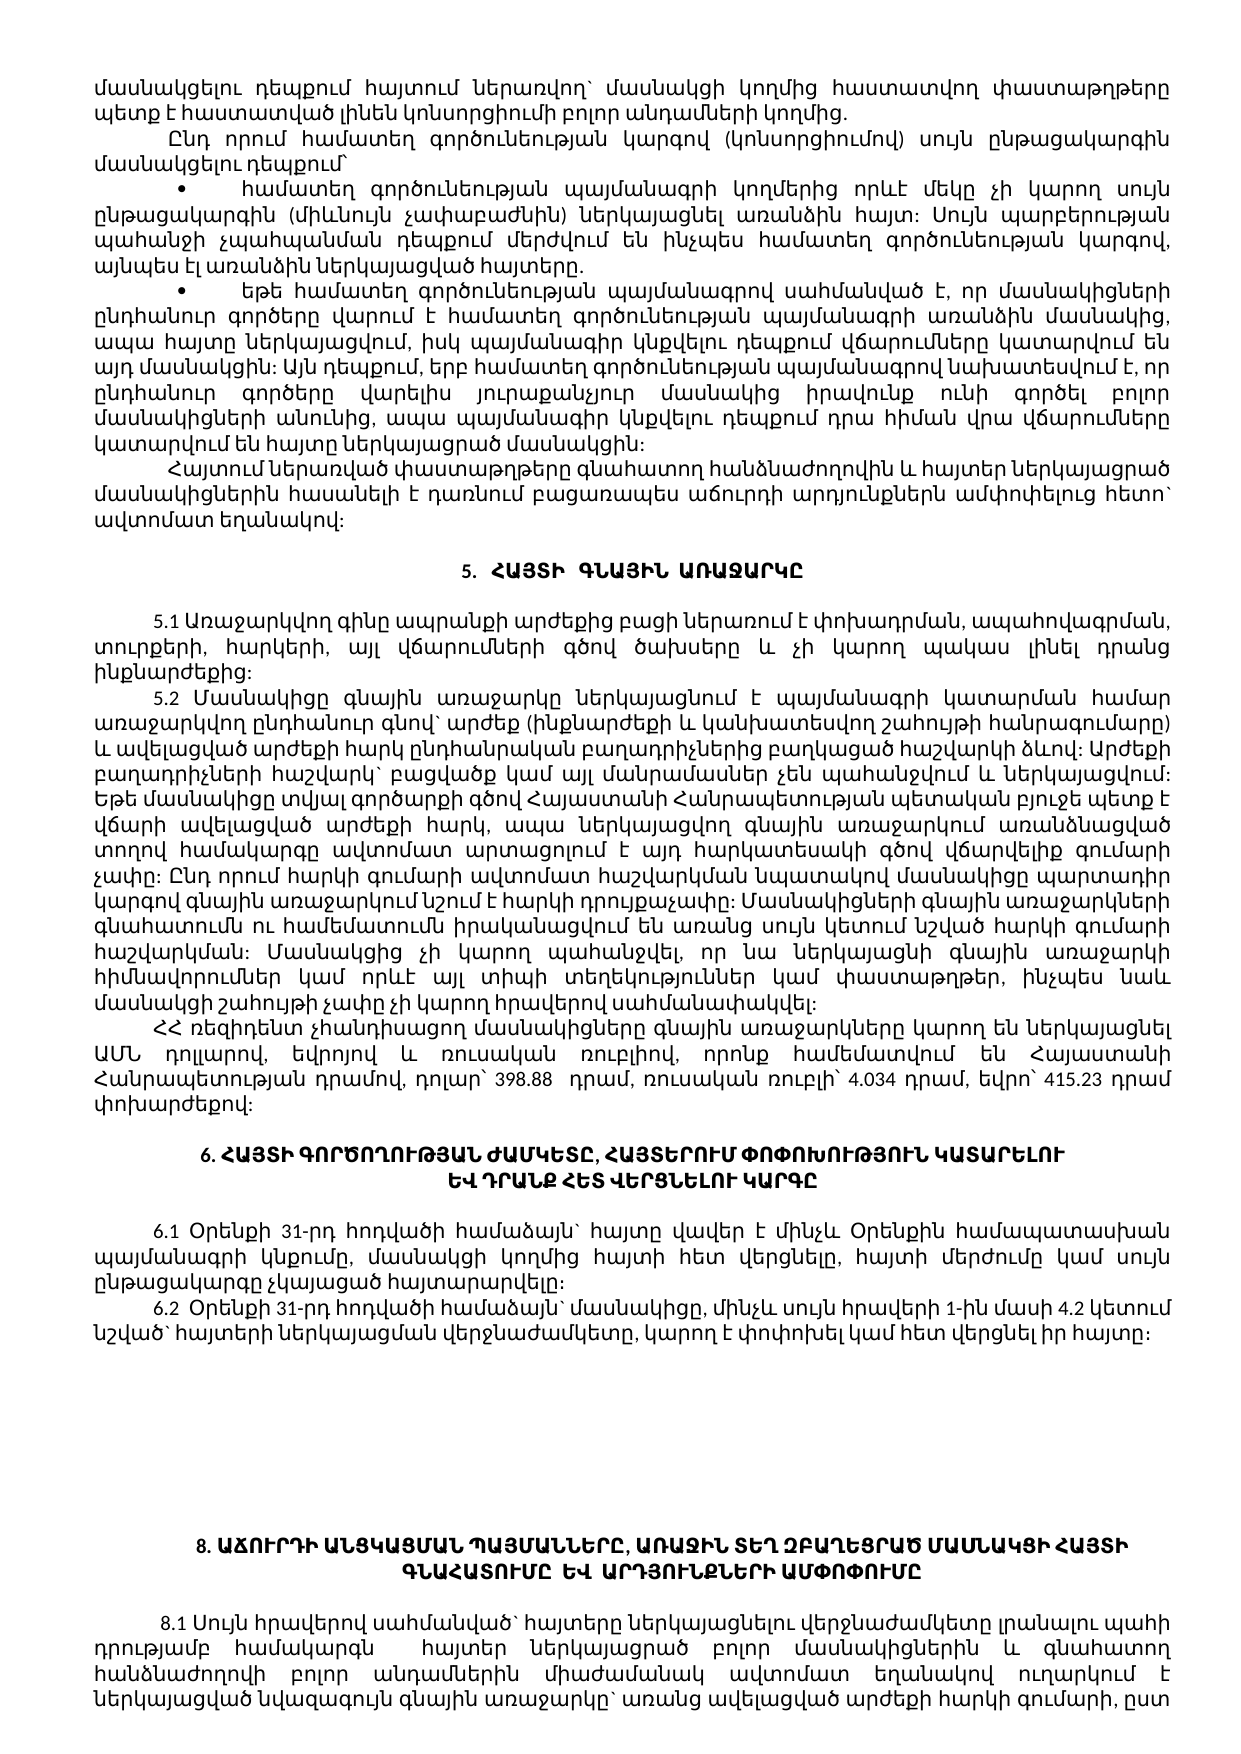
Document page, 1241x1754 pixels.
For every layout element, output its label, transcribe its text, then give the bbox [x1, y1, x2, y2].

text 6.1 Օրենքի 31-րդ հոդվածի համաձայն` հայտը վավեր է մինչև Օրենքին համապատասխան պայմանագրի կնքումը, մասնակցի կողմից հայտի հետ վերցնելը, հայտի մերժումը կամ սույն ընթացակարգը չկայացած հայտարարվելը։ [94, 1219, 1171, 1295]
text 5.2 Մասնակիցը գնային առաջարկը ներկայացնում է պայմանագրի կատարման համար առաջարկվող ընդհանուր գնով` արժեք (ինքնարժեքի և կանխատեսվող շահույթի հանրագումարը) և ավելացված արժեքի հարկ ընդհանրական բաղադրիչներից բաղկացած հաշվարկի ձևով: Արժեքի բաղադրիչների հաշվարկ` բացվածք կամ այլ մանրամասներ չեն պահանջվում և ներկայացվում: Եթե մասնակիցը տվյալ գործարքի գծով Հայաստանի Հանրապետության պետական բյուջե պետք է վճարի ավելացված արժեքի հարկ, ապա ներկայացվող գնային առաջարկում առանձնացված տողով համակարգը ավտոմատ արտացոլում է այդ հարկատեսակի գծով վճարվելիք գումարի չափը: Ընդ որում հարկի գումարի ավտոմատ հաշվարկման նպատակով մասնակիցը պարտադիր կարգով գնային առաջարկում նշում է հարկի դրույքաչափը: Մասնակիցների գնային առաջարկների գնահատումն ու համեմատումն իրականացվում են առանց սույն կետում նշված հարկի գումարի հաշվարկման: Մասնակցից չի կարող պահանջվել, որ նա ներկայացնի գնային առաջարկի հիմնավորումներ կամ որևէ այլ տիպի տեղեկություններ կամ փաստաթղթեր, ինչպես նաև մասնակցի շահույթի չափը չի կարող հրավերով սահմանափակվել: [94, 685, 1171, 1015]
text ՀՀ ռեզիդենտ չհանդիսացող մասնակիցները գնային առաջարկները կարող են ներկայացնել ԱՄՆ դոլլարով, եվրոյով և ռուսական ռուբլիով, որոնք համեմատվում են Հայաստանի Հանրապետության դրամով, դոլար՝ 398.88 դրամ, ռուսական ռուբլի՝ 4.034 դրամ, եվրո՝ 415.23 դրամ փոխարժեքով: [94, 1015, 1171, 1117]
list համատեղ գործունեության պայմանագրի կողմերից որևէ մեկը չի կարող սույն ընթացակարգին (միևնույն չափաբաժնին) ներկայացնել առանձին հայտ: Սույն պարբերության պահանջի չպահպանման դեպքում մերժվում են ինչպես համատեղ գործունեության կարգով, այնպես էլ առանձին ներկայացված հայտերը. [94, 177, 1171, 278]
text 6. ՀԱՅՏԻ ԳՈՐԾՈՂՈՒԹՅԱՆ ԺԱՄԿԵՏԸ, ՀԱՅՏԵՐՈՒՄ ՓՈՓՈԽՈՒԹՅՈՒՆ ԿԱՏԱՐԵԼՈՒ [94, 1142, 1171, 1168]
text 6.2 Օրենքի 31-րդ հոդվածի համաձայն` մասնակիցը, մինչև սույն հրավերի 1-ին մասի 4.2 կետում նշված` հայտերի ներկայացման վերջնաժամկետը, կարող է փոփոխել կամ հետ վերցնել իր հայտը։ [94, 1295, 1171, 1346]
text 5.1 Առաջարկվող գինը ապրանքի արժեքից բացի ներառում է փոխադրման, ապահովագրման, տուրքերի, հարկերի, այլ վճարումների գծով ծախսերը և չի կարող պակաս լինել դրանց ինքնարժեքից: [94, 609, 1171, 685]
text 8. ԱՃՈՒՐԴԻ ԱՆՑԿԱՑՄԱՆ ՊԱՅՄԱՆՆԵՐԸ, ԱՌԱՋԻՆ ՏԵՂ ԶԲԱՂԵՑՐԱԾ ՄԱՍՆԱԿՑԻ ՀԱՅՏԻ [94, 1534, 1171, 1559]
text Հայտում ներառված փաստաթղթերը գնահատող հանձնաժողովին և հայտեր ներկայացրած մասնակիցներին հասանելի է դառնում բացառապես աճուրդի արդյունքներն ամփոփելուց հետո` ավտոմատ եղանակով: [94, 456, 1171, 532]
text 5. ՀԱՅՏԻ ԳՆԱՅԻՆ ԱՌԱՋԱՐԿԸ [94, 558, 1171, 583]
text ԵՎ ԴՐԱՆՔ ՀԵՏ ՎԵՐՑՆԵԼՈՒ ԿԱՐԳԸ [94, 1168, 1171, 1193]
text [94, 75, 1171, 126]
text ԳՆԱՀԱՏՈՒՄԸ ԵՎ ԱՐԴՅՈՒՆՔՆԵՐԻ ԱՄՓՈՓՈՒՄԸ [94, 1559, 1171, 1584]
text Ընդ որում համատեղ գործունեության կարգով (կոնսորցիումով) սույն ընթացակարգին մասնակցելու դեպքում՝ [94, 126, 1171, 177]
list եթե համատեղ գործունեության պայմանագրով սահմանված է, որ մասնակիցների ընդհանուր գործերը վարում է համատեղ գործունեության պայմանագրի առանձին մասնակից, ապա հայտը ներկայացվում, իսկ պայմանագիր կնքվելու դեպքում վճարումները կատարվում են այդ մասնակցին: Այն դեպքում, երբ համատեղ գործունեության պայմանագրով նախատեսվում է, որ ընդհանուր գործերը վարելիս յուրաքանչյուր մասնակից իրավունք ունի գործել բոլոր մասնակիցների անունից, ապա պայմանագիր կնքվելու դեպքում դրա հիման վրա վճարումները կատարվում են հայտը ներկայացրած մասնակցին: [94, 278, 1171, 456]
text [94, 1610, 1171, 1712]
